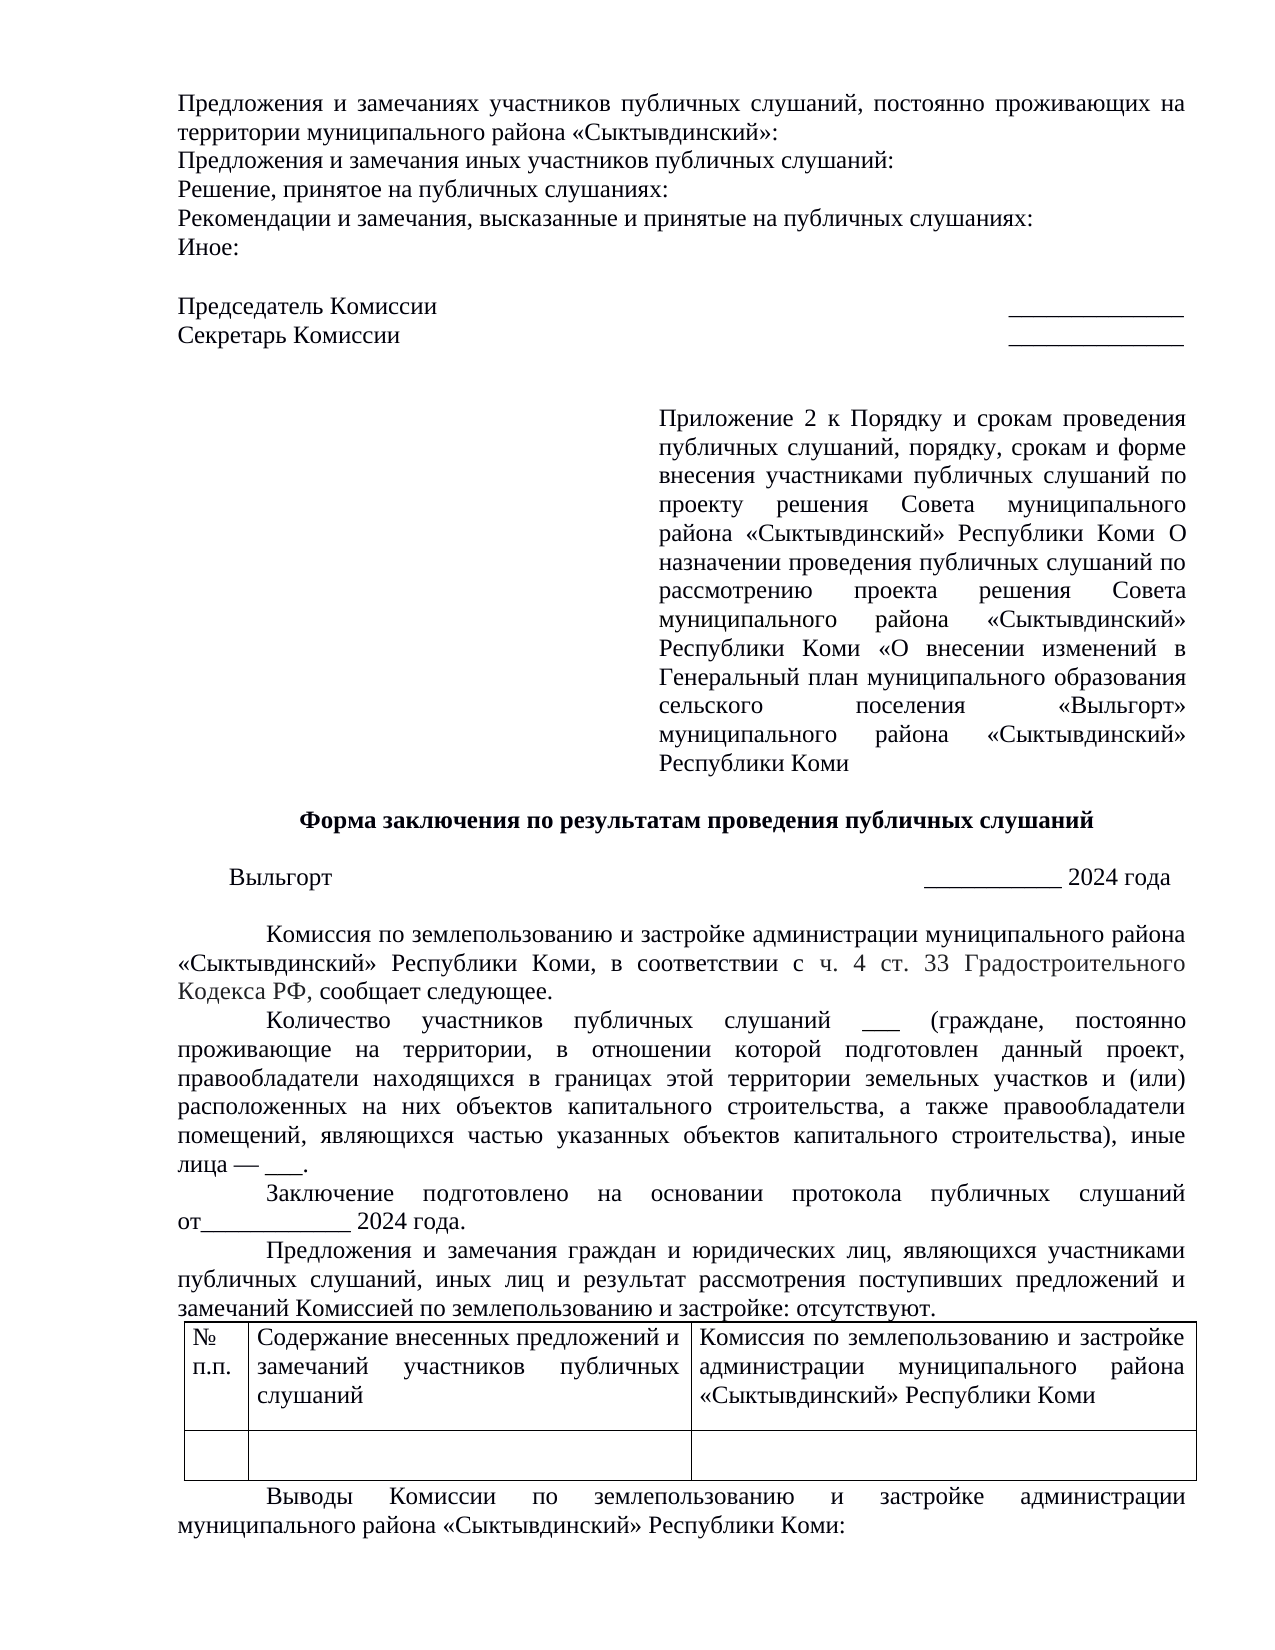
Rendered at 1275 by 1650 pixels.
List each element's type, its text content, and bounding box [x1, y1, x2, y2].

text Предложения и замечаниях участников публичных слушаний, постоянно проживающих на территории муниципального района «Сыктывдинский»: [177, 88, 1186, 146]
table_cell [249, 1431, 691, 1480]
text Решение, принятое на публичных слушаниях: [177, 174, 1186, 203]
table_cell [692, 1431, 1196, 1480]
text Комиссия по землепользованию и застройке администрации муниципального района «Сыктывдинский» Республики Коми, в соответствии с ч. 4 ст. 33 Градостроительного Кодекса РФ, сообщает следующее. [177, 919, 1186, 1005]
text Рекомендации и замечания, высказанные и принятые на публичных слушаниях: [177, 203, 1186, 232]
table_header № п.п. [185, 1323, 248, 1429]
text Заключение подготовлено на основании протокола публичных слушаний от____________ 2024 года. [177, 1178, 1186, 1235]
text Иное: [177, 232, 1186, 261]
text Выльгорт ___________ 2024 года [148, 862, 1186, 891]
text Председатель Комиссии ______________ [177, 291, 1186, 320]
text Предложения и замечания иных участников публичных слушаний: [177, 146, 1186, 174]
text Секретарь Комиссии ______________ [177, 320, 1186, 348]
text Количество участников публичных слушаний ___ (граждане, постоянно проживающие на территории, в отношении которой подготовлен данный проект, правообладатели находящихся в границах этой территории земельных участков и (или) расположенных на них объектов капитального строительства, а также правообладатели помещений, являющихся частью указанных объектов капитального строительства), иные лица — ___. [177, 1005, 1186, 1178]
table_cell [185, 1431, 248, 1480]
text Выводы Комиссии по землепользованию и застройке администрации муниципального района «Сыктывдинский» Республики Коми: [177, 1481, 1186, 1539]
table_header Комиссия по землепользованию и застройке администрации муниципального района «Сыктывдинский» Республики Коми [692, 1323, 1196, 1429]
text Приложение 2 к Порядку и срокам проведения публичных слушаний, порядку, срокам и форме внесения участниками публичных слушаний по проекту решения Совета муниципального района «Сыктывдинский» Республики Коми О назначении проведения публичных слушаний по рассмотрению проекта решения Совета муниципального района «Сыктывдинский» Республики Коми «О внесении изменений в Генеральный план муниципального образования сельского поселения «Выльгорт» муниципального района «Сыктывдинский» Республики Коми [658, 403, 1186, 777]
text Форма заключения по результатам проведения публичных слушаний [148, 805, 1186, 834]
table_header Содержание внесенных предложений и замечаний участников публичных слушаний [249, 1323, 691, 1429]
text Предложения и замечания граждан и юридических лиц, являющихся участниками публичных слушаний, иных лиц и результат рассмотрения поступивших предложений и замечаний Комиссией по землепользованию и застройке: отсутствуют. [177, 1235, 1186, 1321]
